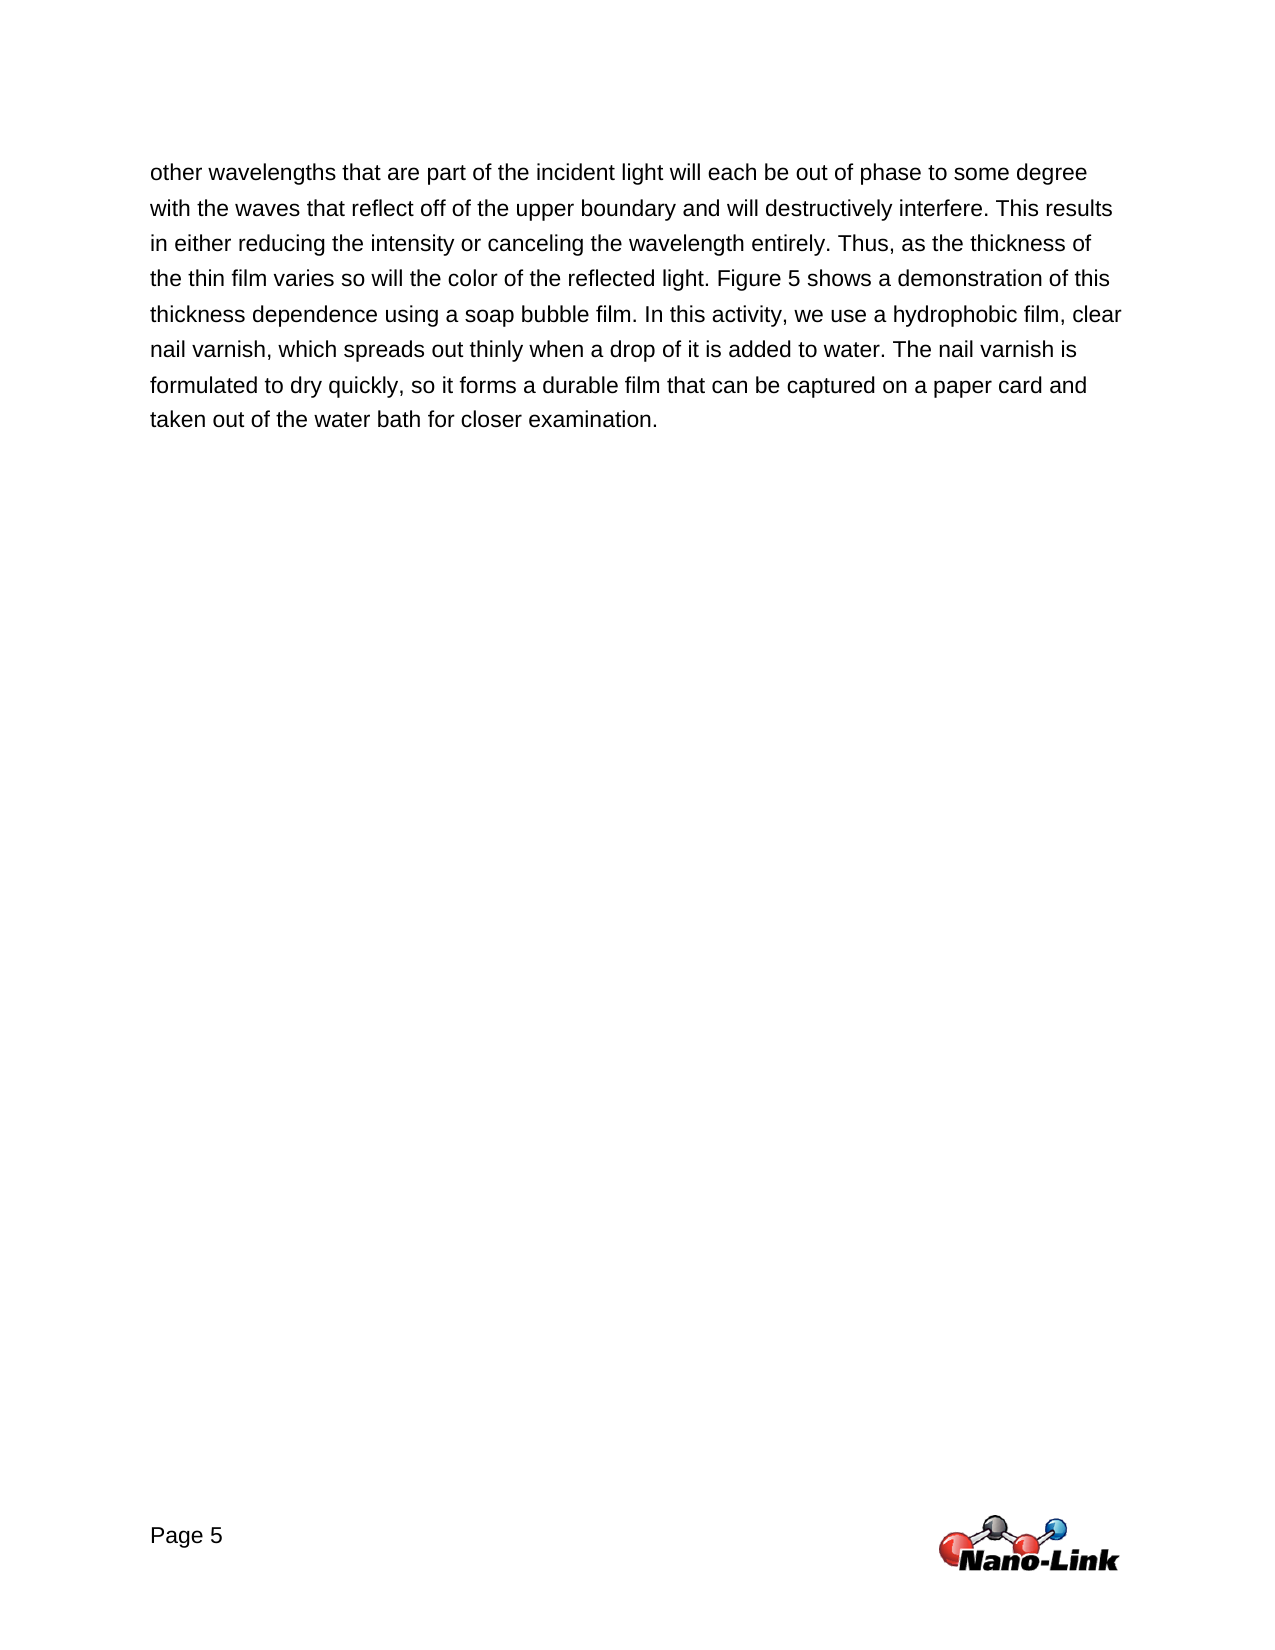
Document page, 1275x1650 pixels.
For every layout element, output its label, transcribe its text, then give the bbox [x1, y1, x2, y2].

picture [939, 1515, 1124, 1575]
